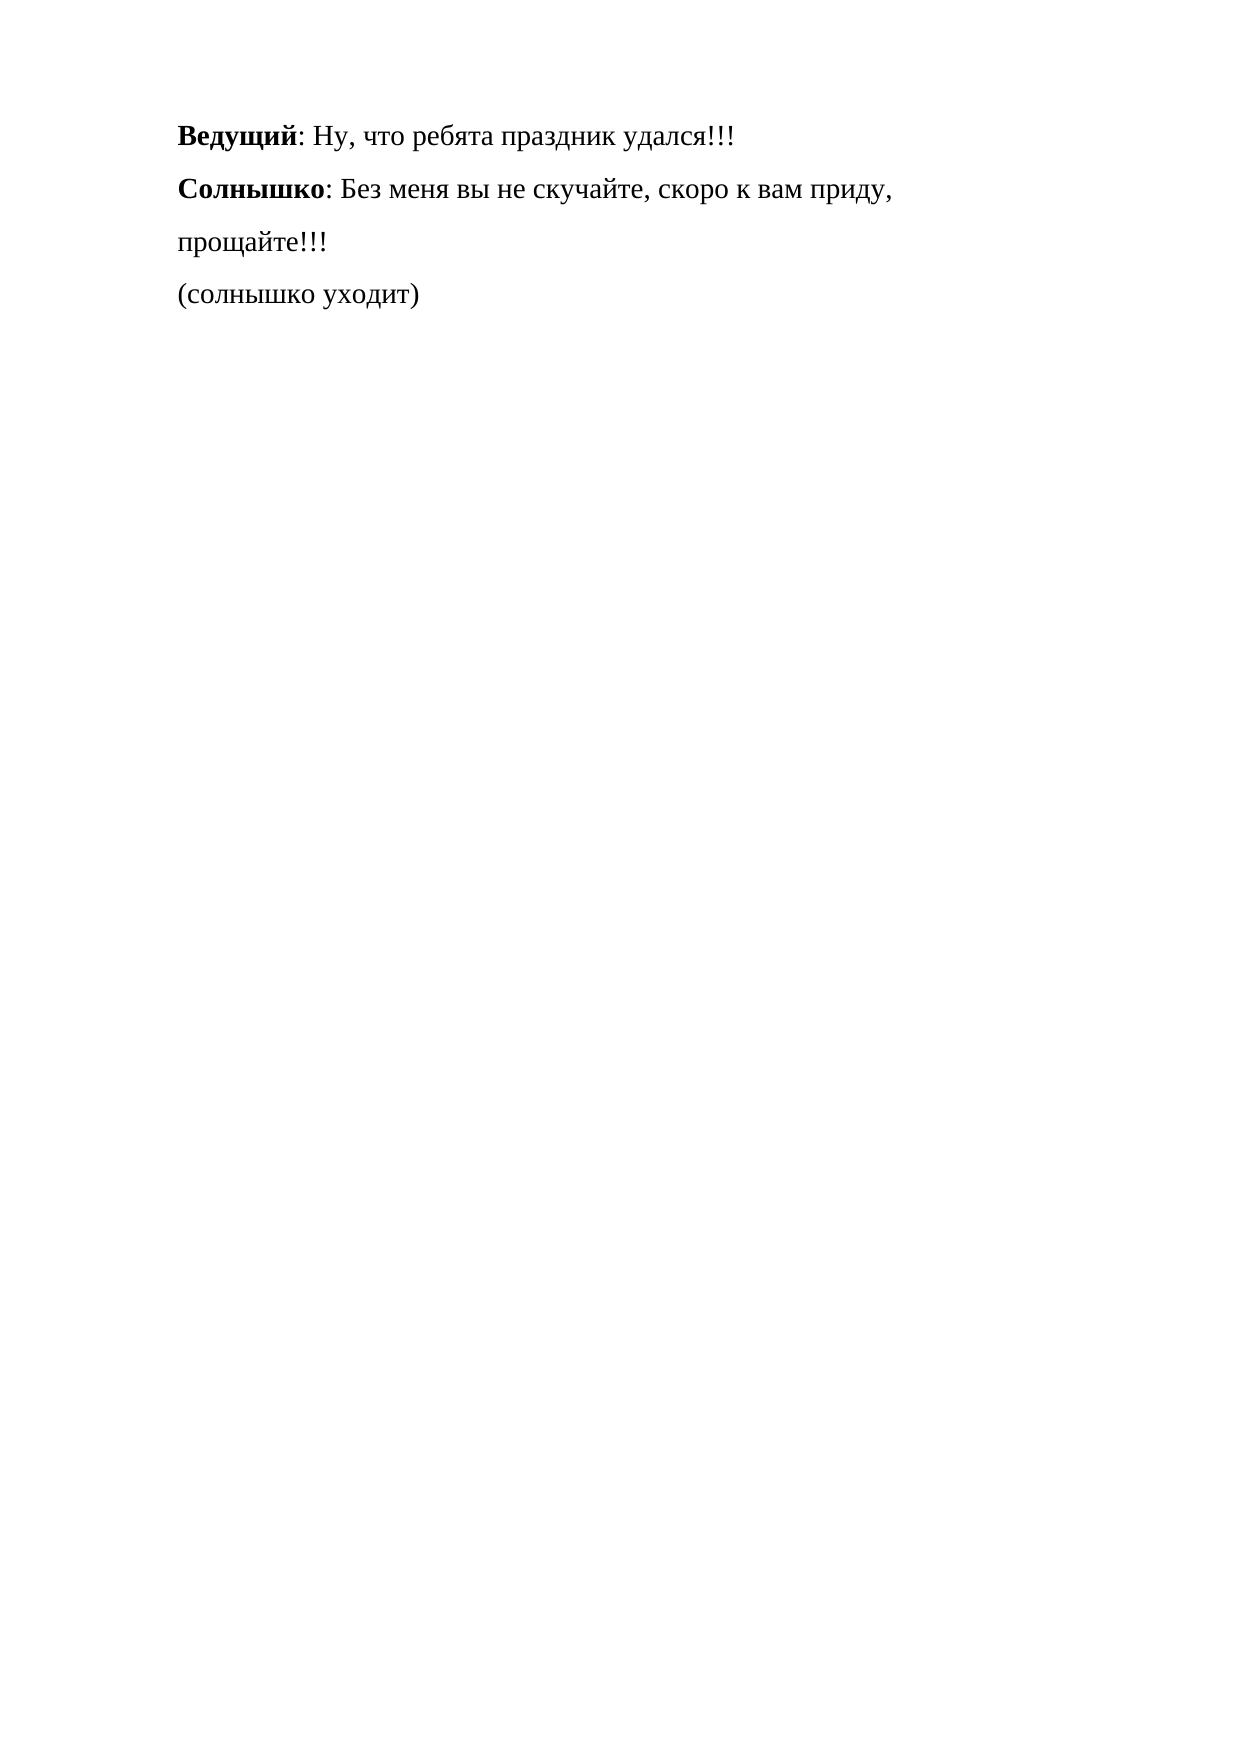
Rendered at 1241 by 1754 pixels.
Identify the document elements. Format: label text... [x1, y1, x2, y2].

text (солнышко уходит) [177, 277, 1152, 310]
text Солнышко: Без меня вы не скучайте, скоро к вам приду, [177, 171, 1152, 204]
text Ведущий: Ну, что ребята праздник удался!!! [177, 118, 1152, 152]
text прощайте!!! [177, 224, 1152, 257]
